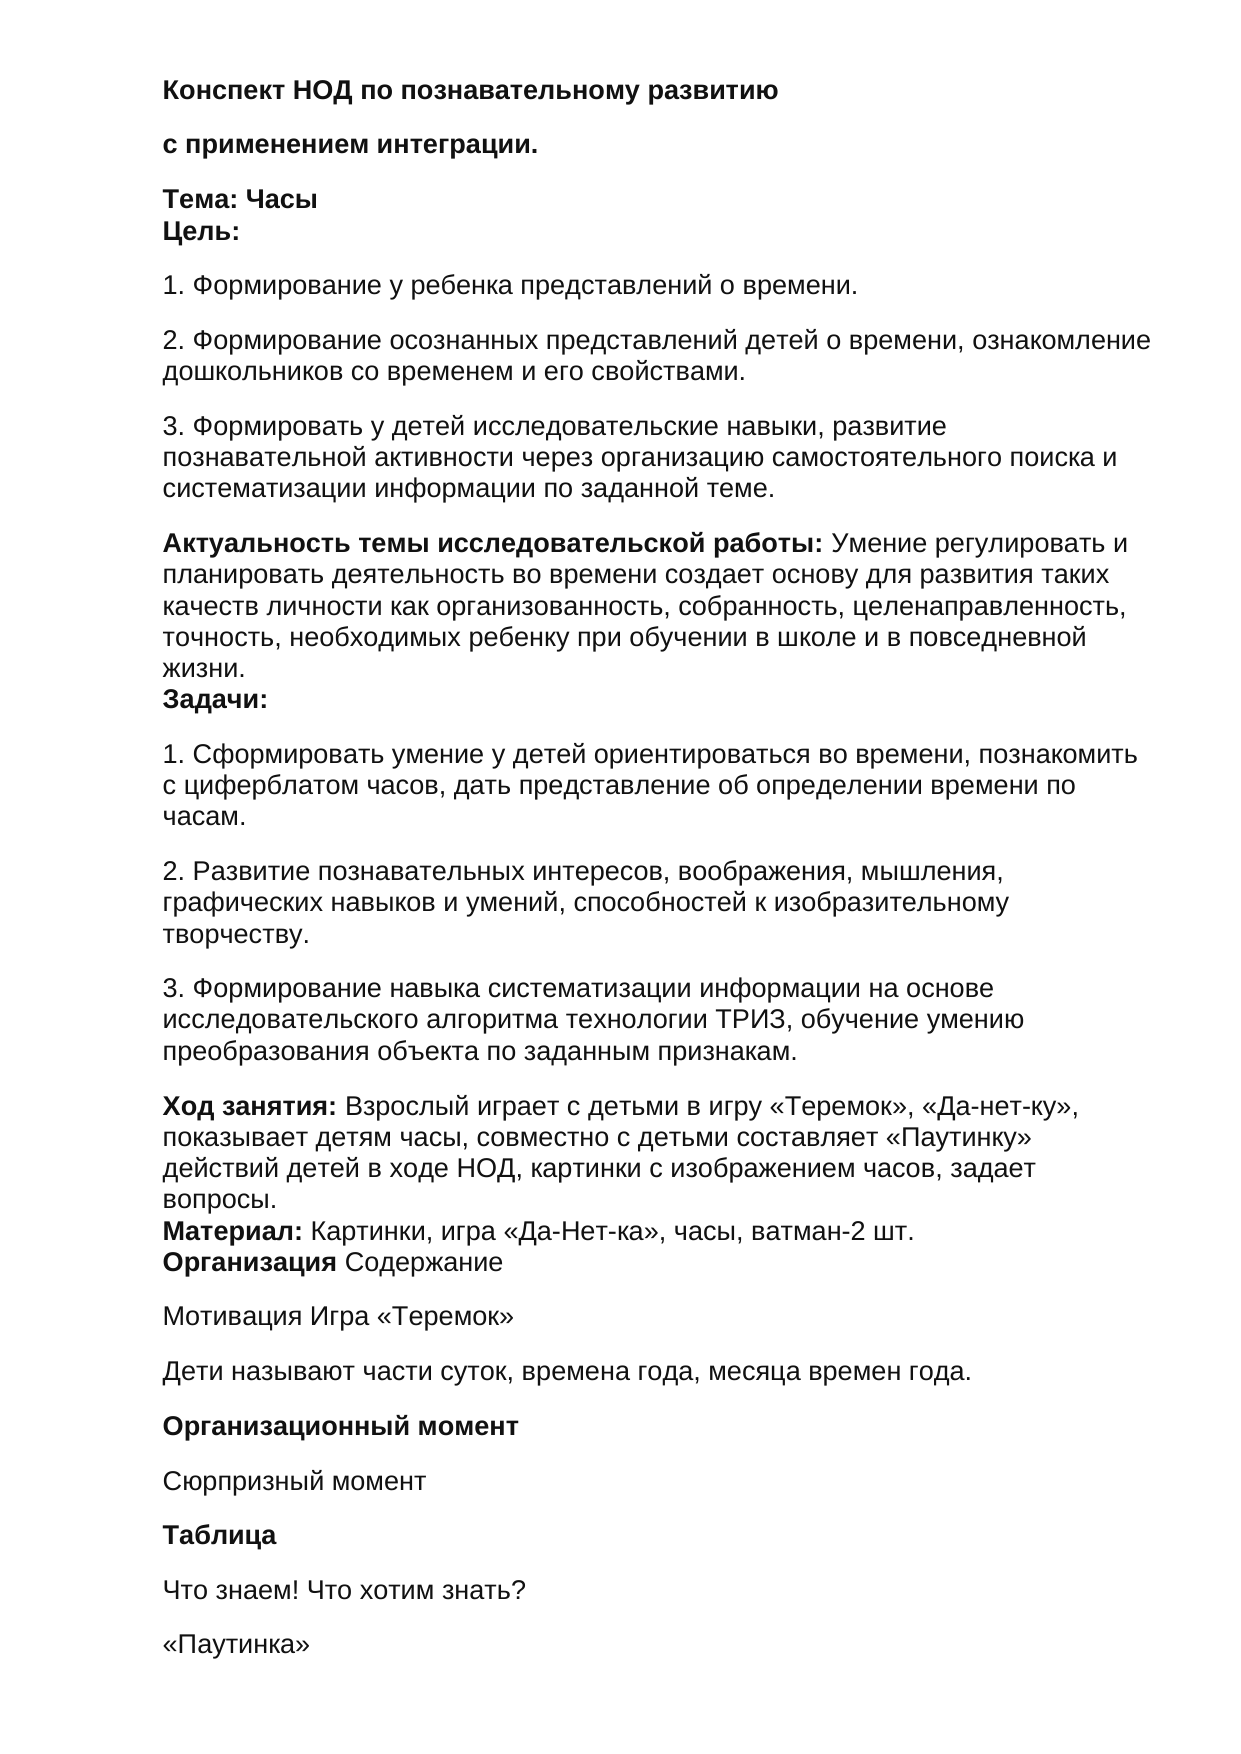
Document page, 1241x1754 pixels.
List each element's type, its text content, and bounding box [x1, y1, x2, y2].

text 2. Развитие познавательных интересов, воображения, мышления, графических навыков и умений, способностей к изобразительному творчеству. [162, 855, 1152, 949]
text Мотивация Игра «Теремок» [162, 1300, 1152, 1332]
text Цель: [162, 214, 1152, 246]
text Ход занятия: Взрослый играет с детьми в игру «Теремок», «Да-нет-ку», показывает детям часы, совместно с детьми составляет «Паутинку» действий детей в ходе НОД, картинки с изображением часов, задает вопросы. [162, 1089, 1152, 1214]
text Задачи: [162, 683, 1152, 714]
text 3. Формировать у детей исследовательские навыки, развитие познавательной активности через организацию самостоятельного поиска и систематизации информации по заданной теме. [162, 410, 1152, 503]
text Таблица [162, 1519, 1152, 1550]
text Тема: Часы [162, 183, 1152, 214]
text Что знаем! Что хотим знать? [162, 1574, 1152, 1605]
text 3. Формирование навыка систематизации информации на основе исследовательского алгоритма технологии ТРИЗ, обучение умению преобразования объекта по заданным признакам. [162, 972, 1152, 1066]
text 1. Сформировать умение у детей ориентироваться во времени, познакомить с циферблатом часов, дать представление об определении времени по часам. [162, 738, 1152, 832]
text «Паутинка» [162, 1628, 1152, 1660]
text Организация Содержание [162, 1246, 1152, 1277]
text Актуальность темы исследовательской работы: Умение регулировать и планировать деятельность во времени создает основу для развития таких качеств личности как организованность, собранность, целенаправленность, точность, необходимых ребенку при обучении в школе и в повседневной жизни. [162, 527, 1152, 683]
text 2. Формирование осознанных представлений детей о времени, ознакомление дошкольников со временем и его свойствами. [162, 324, 1152, 386]
text Материал: Картинки, игра «Да-Нет-ка», часы, ватман-2 шт. [162, 1214, 1152, 1246]
text Дети называют части суток, времена года, месяца времен года. [162, 1355, 1152, 1386]
text Организационный момент [162, 1410, 1152, 1441]
text 1. Формирование у ребенка представлений о времени. [162, 269, 1152, 300]
text с применением интеграции. [162, 128, 1152, 160]
text Конспект НОД по познавательному развитию [162, 74, 1152, 105]
text Сюрпризный момент [162, 1464, 1152, 1496]
